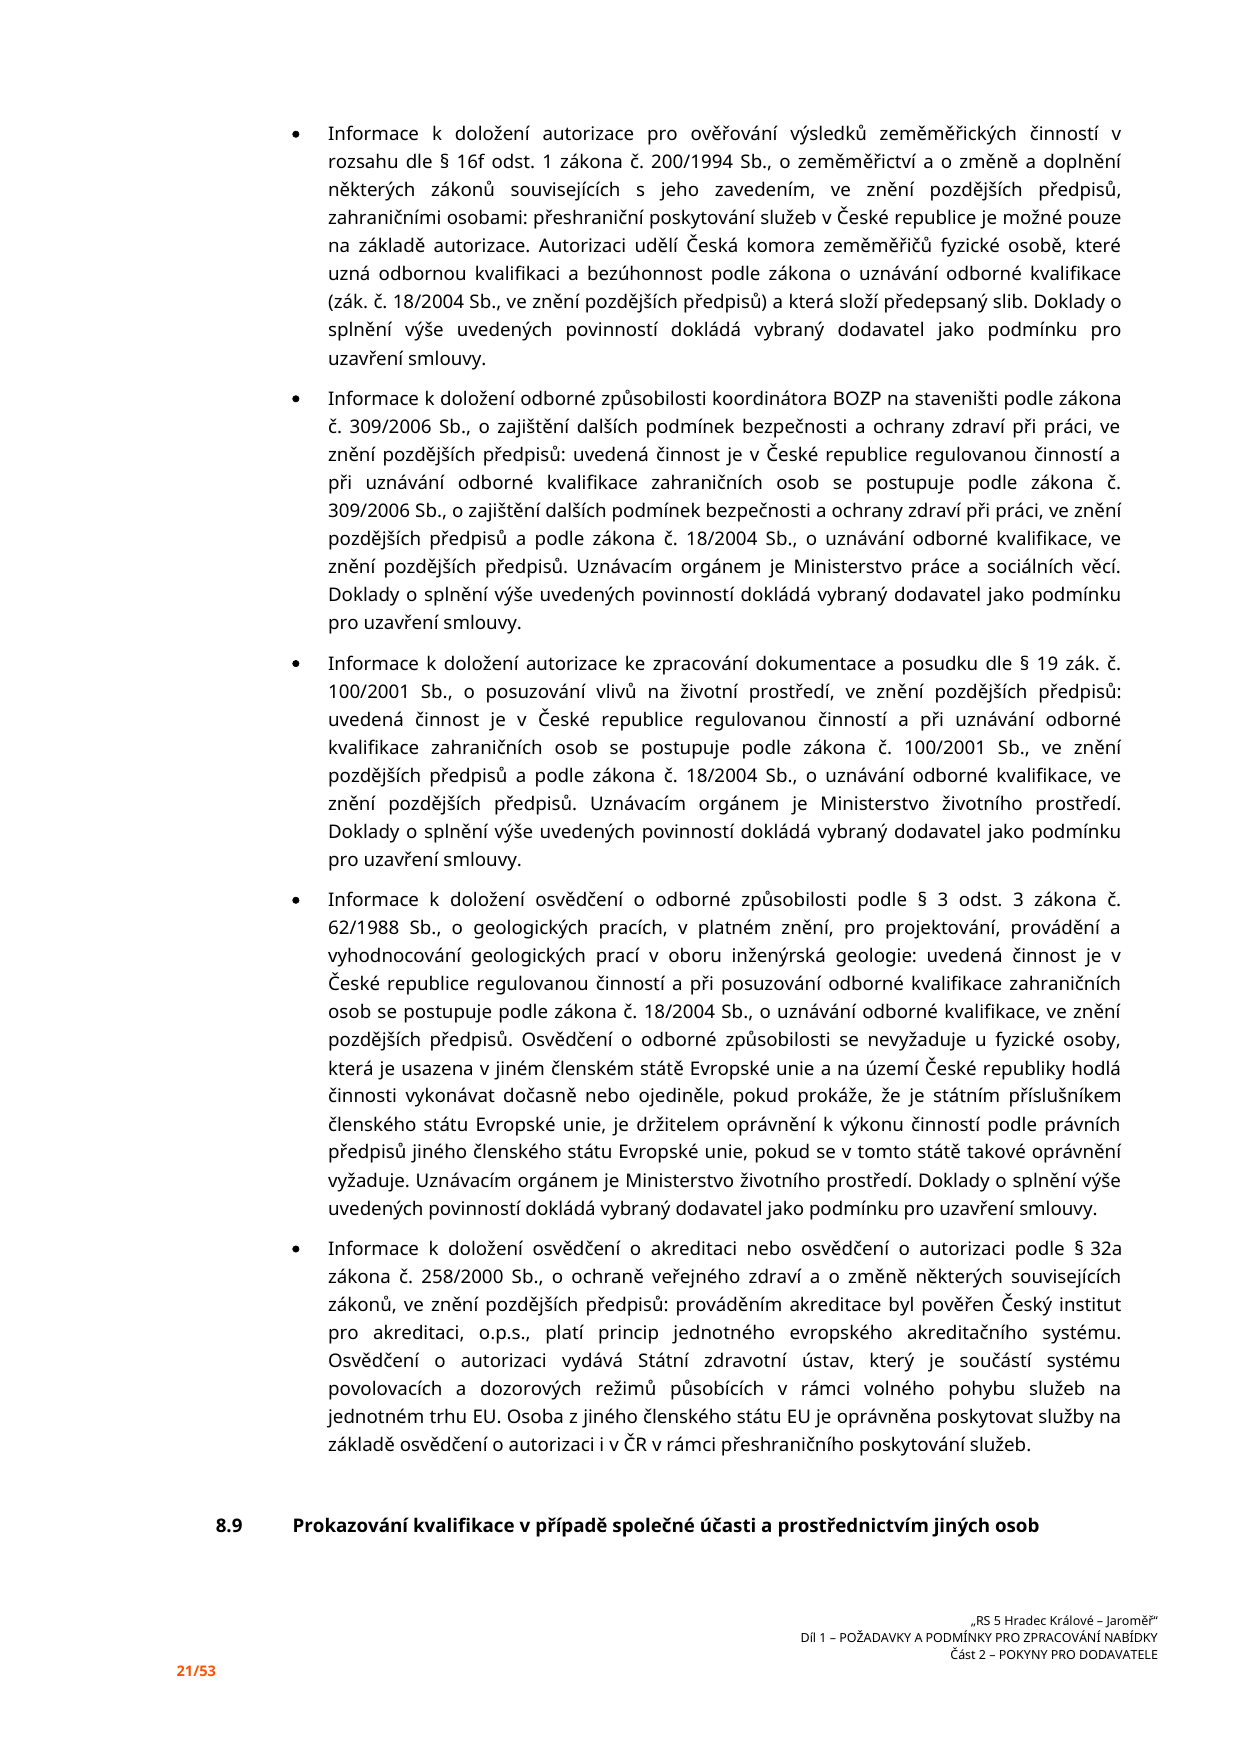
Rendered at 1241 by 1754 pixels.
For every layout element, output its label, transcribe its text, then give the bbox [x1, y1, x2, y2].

text Informace k doložení odborné způsobilosti koordinátora BOZP na staveništi podle zákona č. 309/2006 Sb., o zajištění dalších podmínek bezpečnosti a ochrany zdraví při práci, ve znění pozdějších předpisů: uvedená činnost je v České republice regulovanou činností a při uznávání odborné kvalifikace zahraničních osob se postupuje podle zákona č. 309/2006 Sb., o zajištění dalších podmínek bezpečnosti a ochrany zdraví při práci, ve znění pozdějších předpisů a podle zákona č. 18/2004 Sb., o uznávání odborné kvalifikace, ve znění pozdějších předpisů. Uznávacím orgánem je Ministerstvo práce a sociálních věcí. Doklady o splnění výše uvedených povinností dokládá vybraný dodavatel jako podmínku pro uzavření smlouvy. [292, 385, 1122, 635]
text Informace k doložení autorizace ke zpracování dokumentace a posudku dle § 19 zák. č. 100/2001 Sb., o posuzování vlivů na životní prostředí, ve znění pozdějších předpisů: uvedená činnost je v České republice regulovanou činností a při uznávání odborné kvalifikace zahraničních osob se postupuje podle zákona č. 100/2001 Sb., ve znění pozdějších předpisů a podle zákona č. 18/2004 Sb., o uznávání odborné kvalifikace, ve znění pozdějších předpisů. Uznávacím orgánem je Ministerstvo životního prostředí. Doklady o splnění výše uvedených povinností dokládá vybraný dodavatel jako podmínku pro uzavření smlouvy. [292, 650, 1122, 872]
text Prokazování kvalifikace v případě společné účasti a prostřednictvím jiných osob [216, 1513, 1122, 1538]
text Informace k doložení autorizace pro ověřování výsledků zeměměřických činností v rozsahu dle § 16f odst. 1 zákona č. 200/1994 Sb., o zeměměřictví a o změně a doplnění některých zákonů souvisejících s jeho zavedením, ve znění pozdějších předpisů, zahraničními osobami: přeshraniční poskytování služeb v České republice je možné pouze na základě autorizace. Autorizaci udělí Česká komora zeměměřičů fyzické osobě, které uzná odbornou kvalifikaci a bezúhonnost podle zákona o uznávání odborné kvalifikace (zák. č. 18/2004 Sb., ve znění pozdějších předpisů) a která složí předepsaný slib. Doklady o splnění výše uvedených povinností dokládá vybraný dodavatel jako podmínku pro uzavření smlouvy. [292, 121, 1122, 370]
text Informace k doložení osvědčení o akreditaci nebo osvědčení o autorizaci podle § 32a zákona č. 258/2000 Sb., o ochraně veřejného zdraví a o změně některých souvisejících zákonů, ve znění pozdějších předpisů: prováděním akreditace byl pověřen Český institut pro akreditaci, o.p.s., platí princip jednotného evropského akreditačního systému. Osvědčení o autorizaci vydává Státní zdravotní ústav, který je součástí systému povolovacích a dozorových režimů působících v rámci volného pohybu služeb na jednotném trhu EU. Osoba z jiného členského státu EU je oprávněna poskytovat služby na základě osvědčení o autorizaci i v ČR v rámci přeshraničního poskytování služeb. [292, 1235, 1122, 1457]
text Informace k doložení osvědčení o odborné způsobilosti podle § 3 odst. 3 zákona č. 62/1988 Sb., o geologických pracích, v platném znění, pro projektování, provádění a vyhodnocování geologických prací v oboru inženýrská geologie: uvedená činnost je v České republice regulovanou činností a při posuzování odborné kvalifikace zahraničních osob se postupuje podle zákona č. 18/2004 Sb., o uznávání odborné kvalifikace, ve znění pozdějších předpisů. Osvědčení o odborné způsobilosti se nevyžaduje u fyzické osoby, která je usazena v jiném členském státě Evropské unie a na území České republiky hodlá činnosti vykonávat dočasně nebo ojediněle, pokud prokáže, že je státním příslušníkem členského státu Evropské unie, je držitelem oprávnění k výkonu činností podle právních předpisů jiného členského státu Evropské unie, pokud se v tomto státě takové oprávnění vyžaduje. Uznávacím orgánem je Ministerstvo životního prostředí. Doklady o splnění výše uvedených povinností dokládá vybraný dodavatel jako podmínku pro uzavření smlouvy. [292, 887, 1122, 1220]
